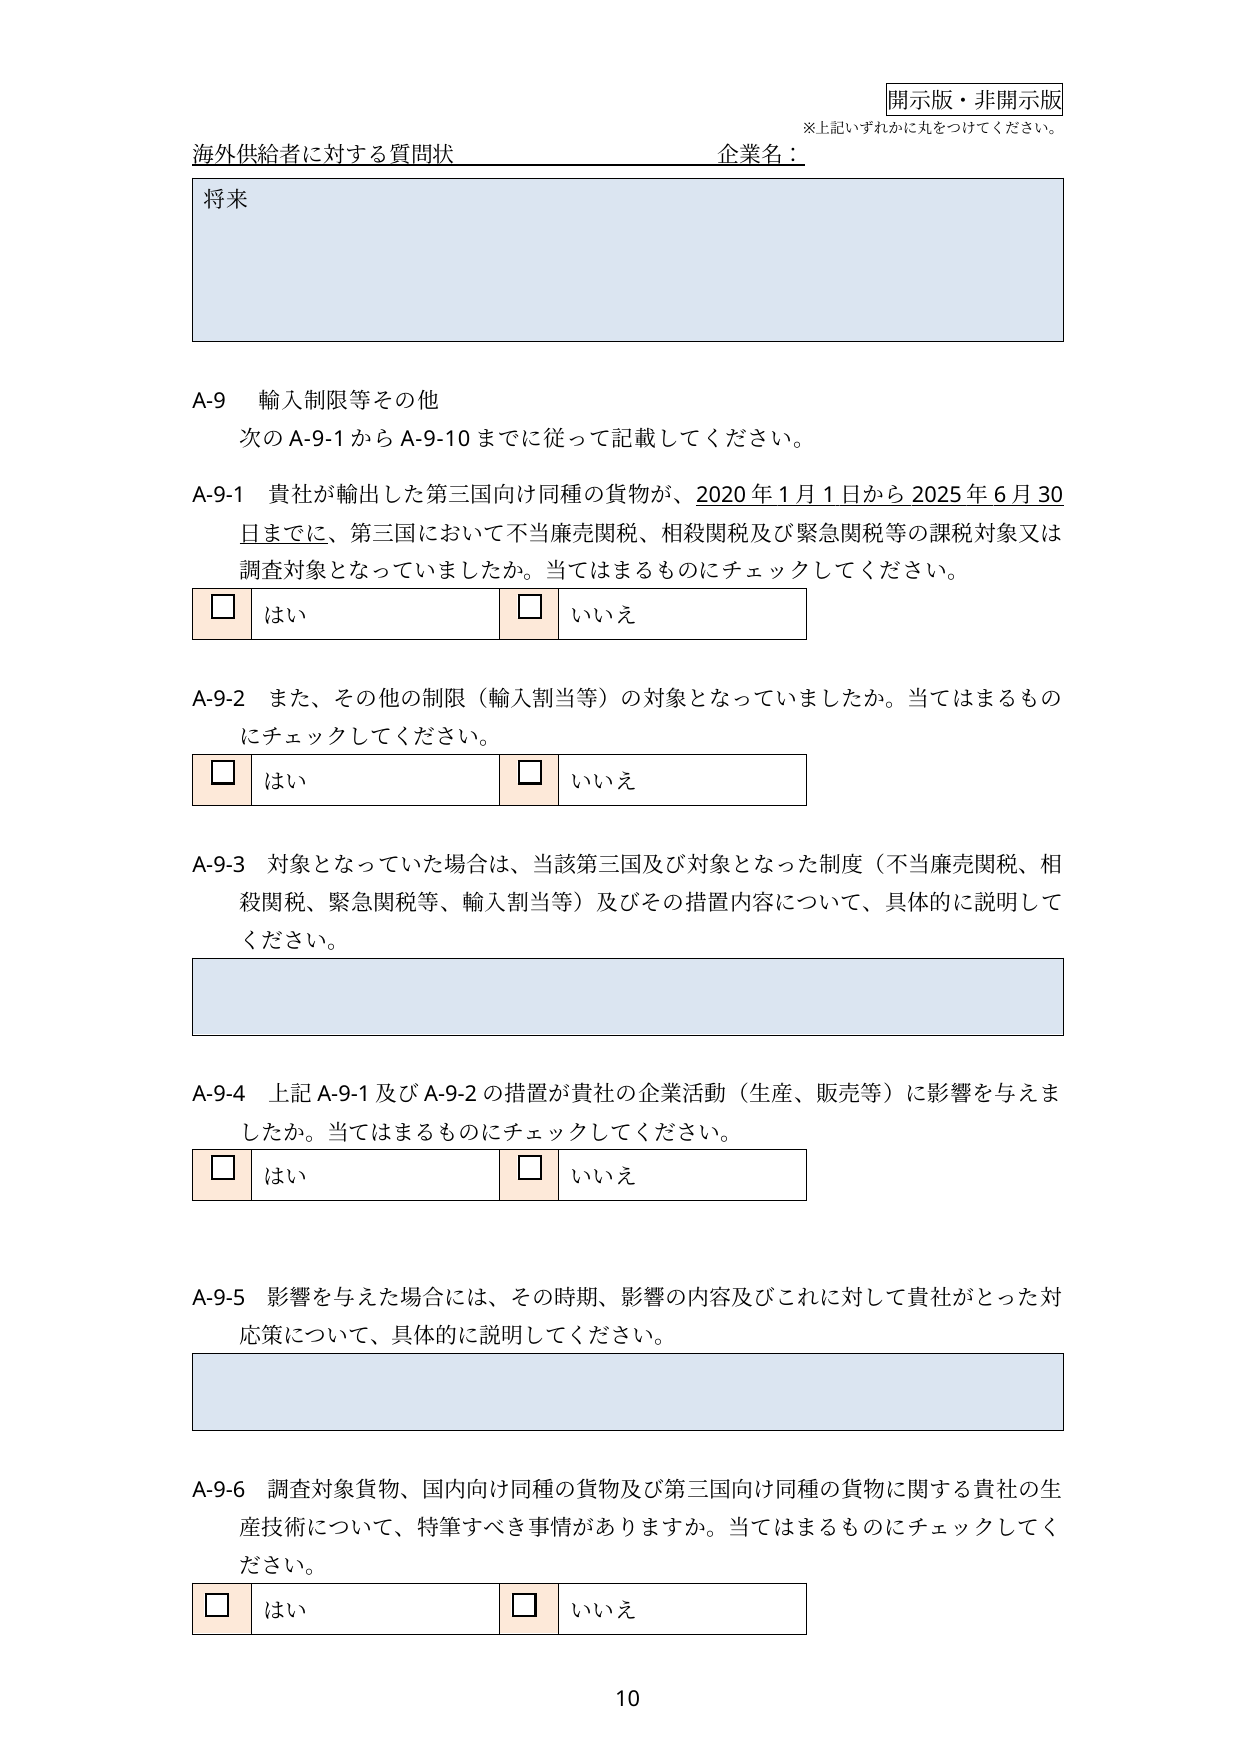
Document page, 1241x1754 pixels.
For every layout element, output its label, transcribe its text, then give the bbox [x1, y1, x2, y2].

table_header [500, 755, 558, 805]
text 次のA-9-1からA-9-10までに従って記載してください。 [192, 418, 1063, 456]
table_header [193, 959, 1063, 1034]
table_header [193, 755, 251, 805]
text A-9-1 貴社が輸出した第三国向け同種の貨物が、2020年1月1日から2025年6月30日までに、第三国において不当廉売関税、相殺関税及び緊急関税等の課税対象又は調査対象となっていましたか。当てはまるものにチェックしてください。 [192, 474, 1063, 588]
table_header [193, 1584, 251, 1633]
list 輸入制限等その他 [192, 380, 1063, 418]
text A-9-6 調査対象貨物、国内向け同種の貨物及び第三国向け同種の貨物に関する貴社の生産技術について、特筆すべき事情がありますか。当てはまるものにチェックしてください。 [192, 1469, 1063, 1583]
table_cell 将来 [193, 179, 1063, 341]
text A-9-3 対象となっていた場合は、当該第三国及び対象となった制度（不当廉売関税、相殺関税、緊急関税等、輸入割当等）及びその措置内容について、具体的に説明してください。 [192, 844, 1063, 958]
table_header いいえ [559, 1584, 806, 1633]
table_header [193, 589, 251, 639]
table_header [193, 1150, 251, 1200]
table_header [500, 1584, 558, 1633]
table_header はい [252, 755, 499, 805]
text A-9-2 また、その他の制限（輸入割当等）の対象となっていましたか。当てはまるものにチェックしてください。 [192, 678, 1063, 754]
table_header [193, 1354, 1063, 1430]
table_header いいえ [559, 1150, 806, 1200]
table_header [500, 1150, 558, 1200]
table_header いいえ [559, 589, 806, 639]
text A-9-5 影響を与えた場合には、その時期、影響の内容及びこれに対して貴社がとった対応策について、具体的に説明してください。 [192, 1277, 1063, 1353]
table_header いいえ [559, 755, 806, 805]
text A-9-4 上記A-9-1及びA-9-2の措置が貴社の企業活動（生産、販売等）に影響を与えましたか。当てはまるものにチェックしてください。 [192, 1073, 1063, 1149]
table_header はい [252, 589, 499, 639]
table_header はい [252, 1150, 499, 1200]
table_header はい [252, 1584, 499, 1633]
table_header [500, 589, 558, 639]
